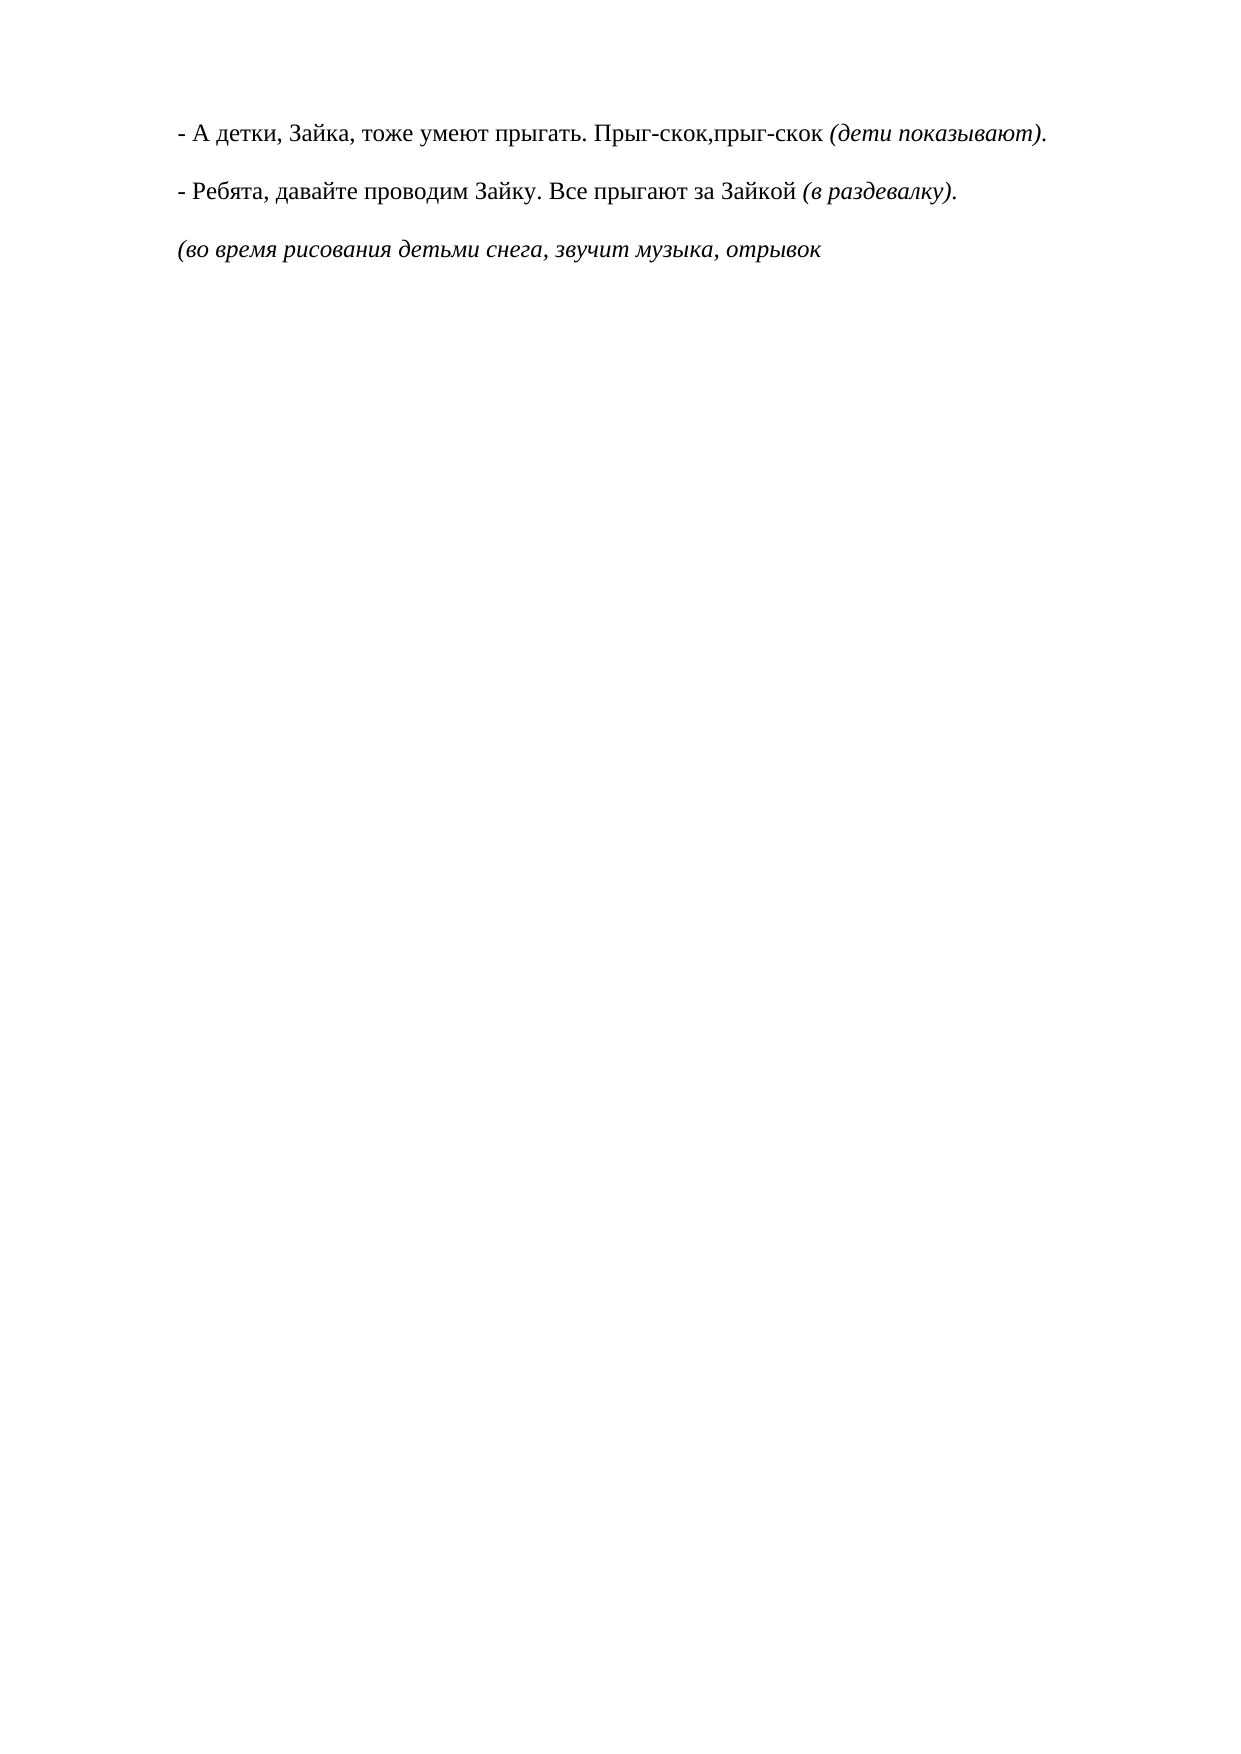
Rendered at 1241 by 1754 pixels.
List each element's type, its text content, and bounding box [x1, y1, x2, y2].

text - А детки, Зайка, тоже умеют прыгать. Прыг-скок,прыг-скок (дети показывают). [177, 118, 1152, 147]
text - Ребята, давайте проводим Зайку. Все прыгают за Зайкой (в раздевалку). [177, 176, 1152, 205]
text (во время рисования детьми снега, звучит музыка, отрывок [177, 234, 1152, 263]
